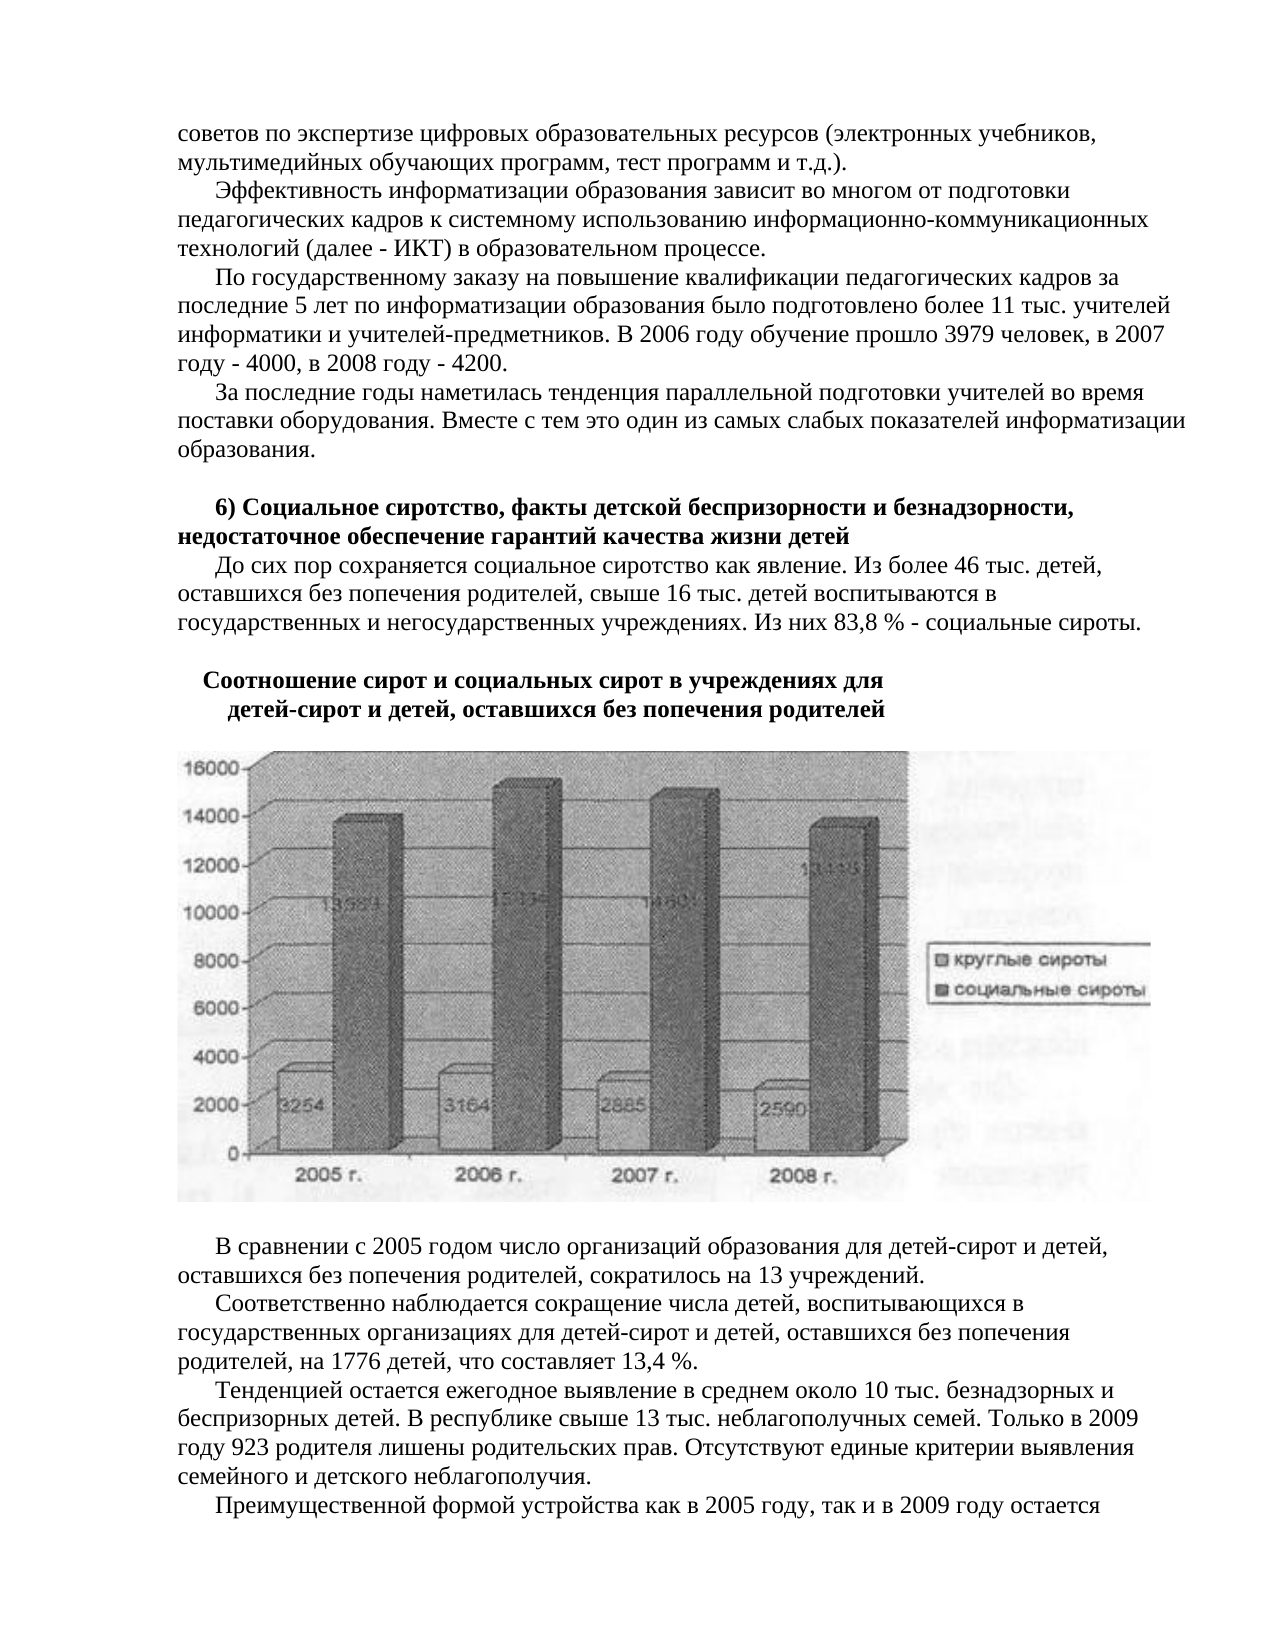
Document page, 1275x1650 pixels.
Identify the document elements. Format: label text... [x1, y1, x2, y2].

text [177, 1231, 1186, 1518]
picture [177, 751, 1151, 1202]
text Соотношение сирот и социальных сирот в учреждениях для детей-сирот и детей, оставшихся без попечения родителей [177, 665, 1186, 723]
text 6) Социальное сиротство, факты детской беспризорности и безнадзорности, недостаточное обеспечение гарантий качества жизни детей До сих пор сохраняется социальное сиротство как явление. Из более 46 тыс. детей, оставшихся без попечения родителей, свыше 16 тыс. детей воспитываются в государственных и негосударственных учреждениях. Из них 83,8 % - социальные сироты. [177, 492, 1186, 636]
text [177, 118, 1186, 463]
